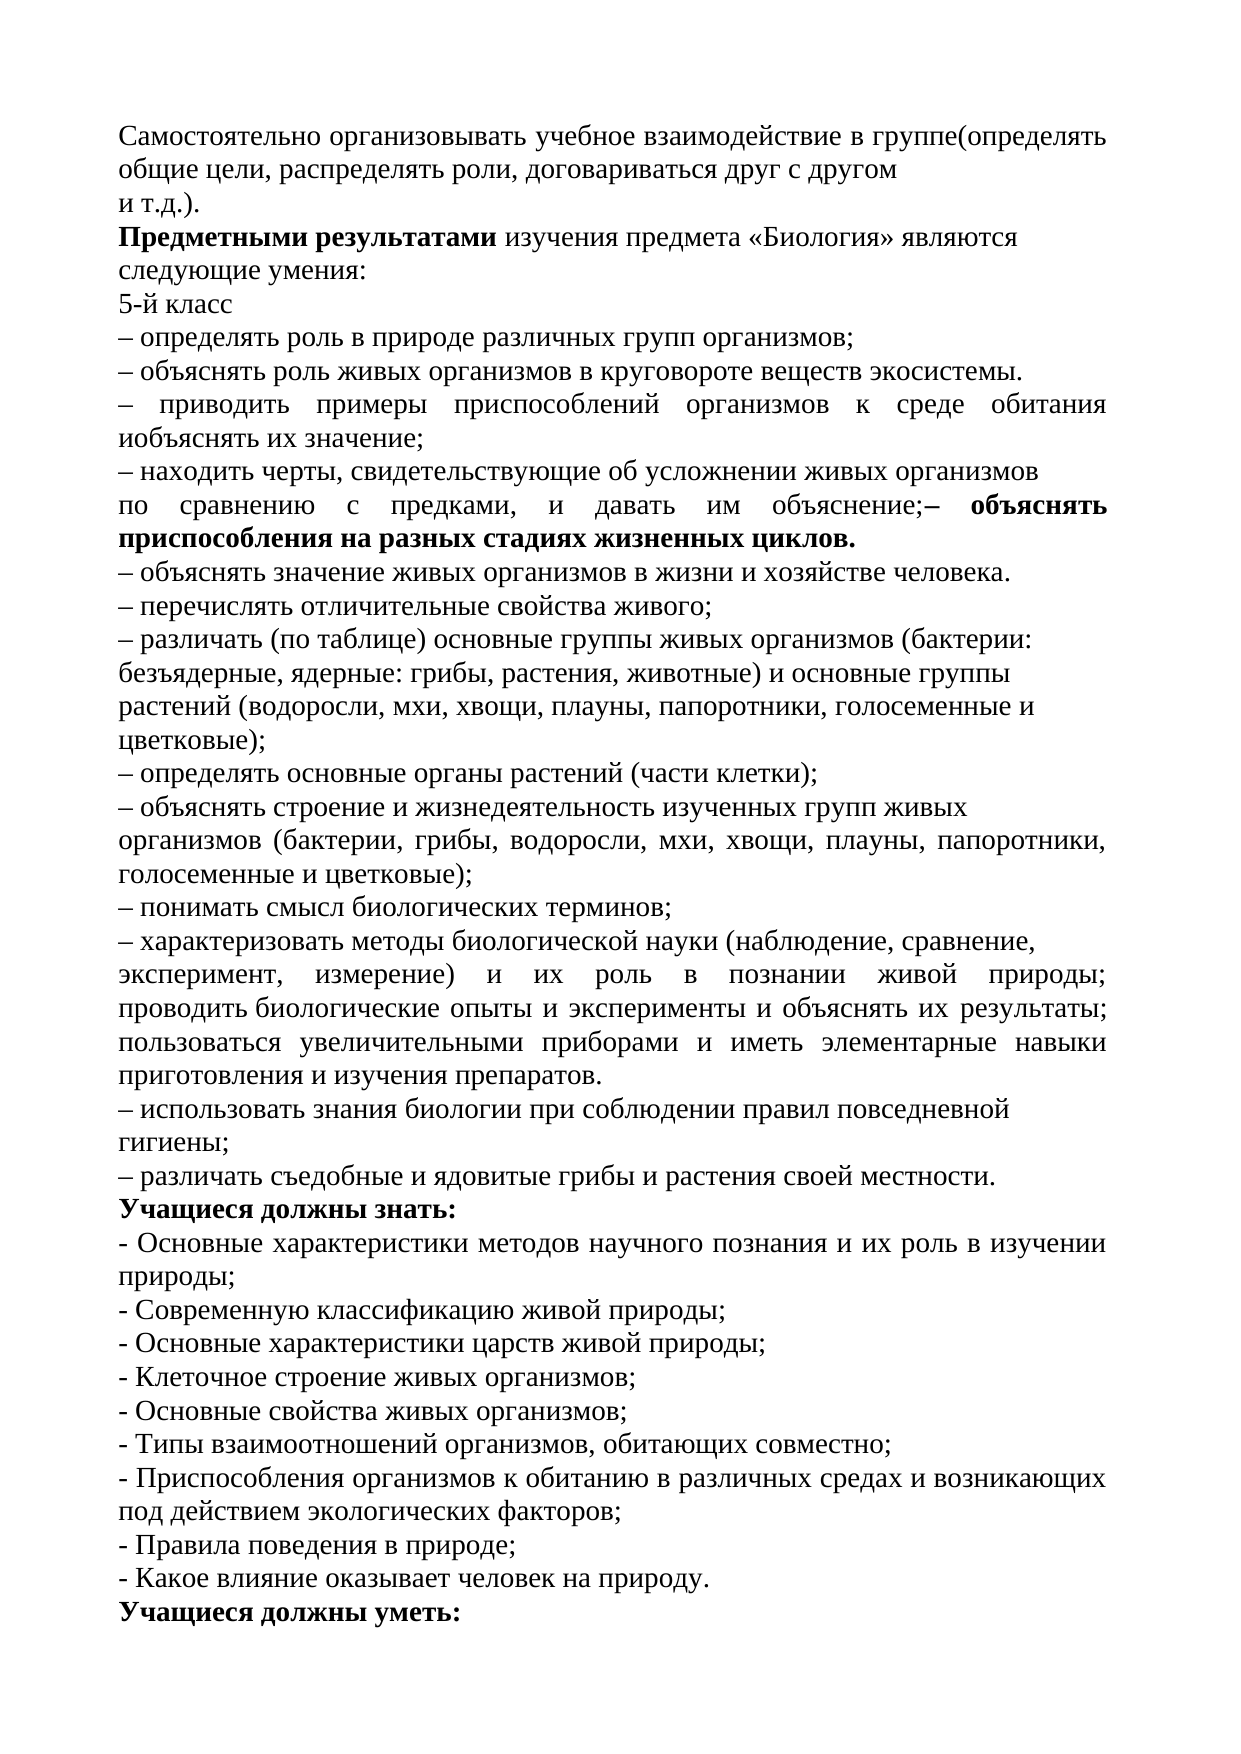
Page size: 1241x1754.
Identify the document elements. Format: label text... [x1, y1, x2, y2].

text эксперимент, измерение) и их роль в познании живой природы; проводить биологические опыты и эксперименты и объяснять их результаты; пользоваться увеличительными приборами и иметь элементарные навыки приготовления и изучения препаратов. [118, 957, 1107, 1091]
text – различать (по таблице) основные группы живых организмов (бактерии: [118, 621, 1107, 655]
text гигиены; [118, 1124, 1107, 1158]
text и т.д.). [118, 185, 1107, 219]
text - Какое влияние оказывает человек на природу. [118, 1560, 1107, 1594]
text Учащиеся должны уметь: [118, 1594, 1107, 1627]
text 5-й класс [118, 286, 1107, 319]
text – определять основные органы растений (части клетки); [118, 755, 1107, 789]
text цветковые); [118, 722, 1107, 755]
text - Основные характеристики методов научного познания и их роль в изучении природы; [118, 1225, 1107, 1292]
text безъядерные, ядерные: грибы, растения, животные) и основные группы [118, 655, 1107, 688]
text – объяснять значение живых организмов в жизни и хозяйстве человека. [118, 554, 1107, 588]
text – определять роль в природе различных групп организмов; [118, 319, 1107, 353]
text – приводить примеры приспособлений организмов к среде обитания иобъяснять их значение; [118, 386, 1107, 453]
text - Клеточное строение живых организмов; [118, 1359, 1107, 1393]
text – характеризовать методы биологической науки (наблюдение, сравнение, [118, 923, 1107, 957]
text - Основные характеристики царств живой природы; [118, 1326, 1107, 1359]
text Предметными результатами изучения предмета «Биология» являются [118, 219, 1107, 252]
text – различать съедобные и ядовитые грибы и растения своей местности. [118, 1158, 1107, 1191]
text организмов (бактерии, грибы, водоросли, мхи, хвощи, плауны, папоротники, голосеменные и цветковые); [118, 822, 1107, 889]
text растений (водоросли, мхи, хвощи, плауны, папоротники, голосеменные и [118, 688, 1107, 722]
text по сравнению с предками, и давать им объяснение;– объяснять приспособления на разных стадиях жизненных циклов. [118, 487, 1107, 554]
text – перечислять отличительные свойства живого; [118, 588, 1107, 621]
text - Правила поведения в природе; [118, 1527, 1107, 1560]
text Учащиеся должны знать: [118, 1191, 1107, 1225]
text – объяснять строение и жизнедеятельность изученных групп живых [118, 789, 1107, 822]
text – использовать знания биологии при соблюдении правил повседневной [118, 1091, 1107, 1124]
text - Приспособления организмов к обитанию в различных средах и возникающих под действием экологических факторов; [118, 1460, 1107, 1527]
text - Современную классификацию живой природы; [118, 1292, 1107, 1326]
text – объяснять роль живых организмов в круговороте веществ экосистемы. [118, 353, 1107, 386]
text следующие умения: [118, 252, 1107, 286]
text – понимать смысл биологических терминов; [118, 889, 1107, 923]
text – находить черты, свидетельствующие об усложнении живых организмов [118, 453, 1107, 487]
text - Типы взаимоотношений организмов, обитающих совместно; [118, 1426, 1107, 1460]
text - Основные свойства живых организмов; [118, 1393, 1107, 1426]
text Самостоятельно организовывать учебное взаимодействие в группе(определять общие цели, распределять роли, договариваться друг с другом [118, 118, 1107, 185]
